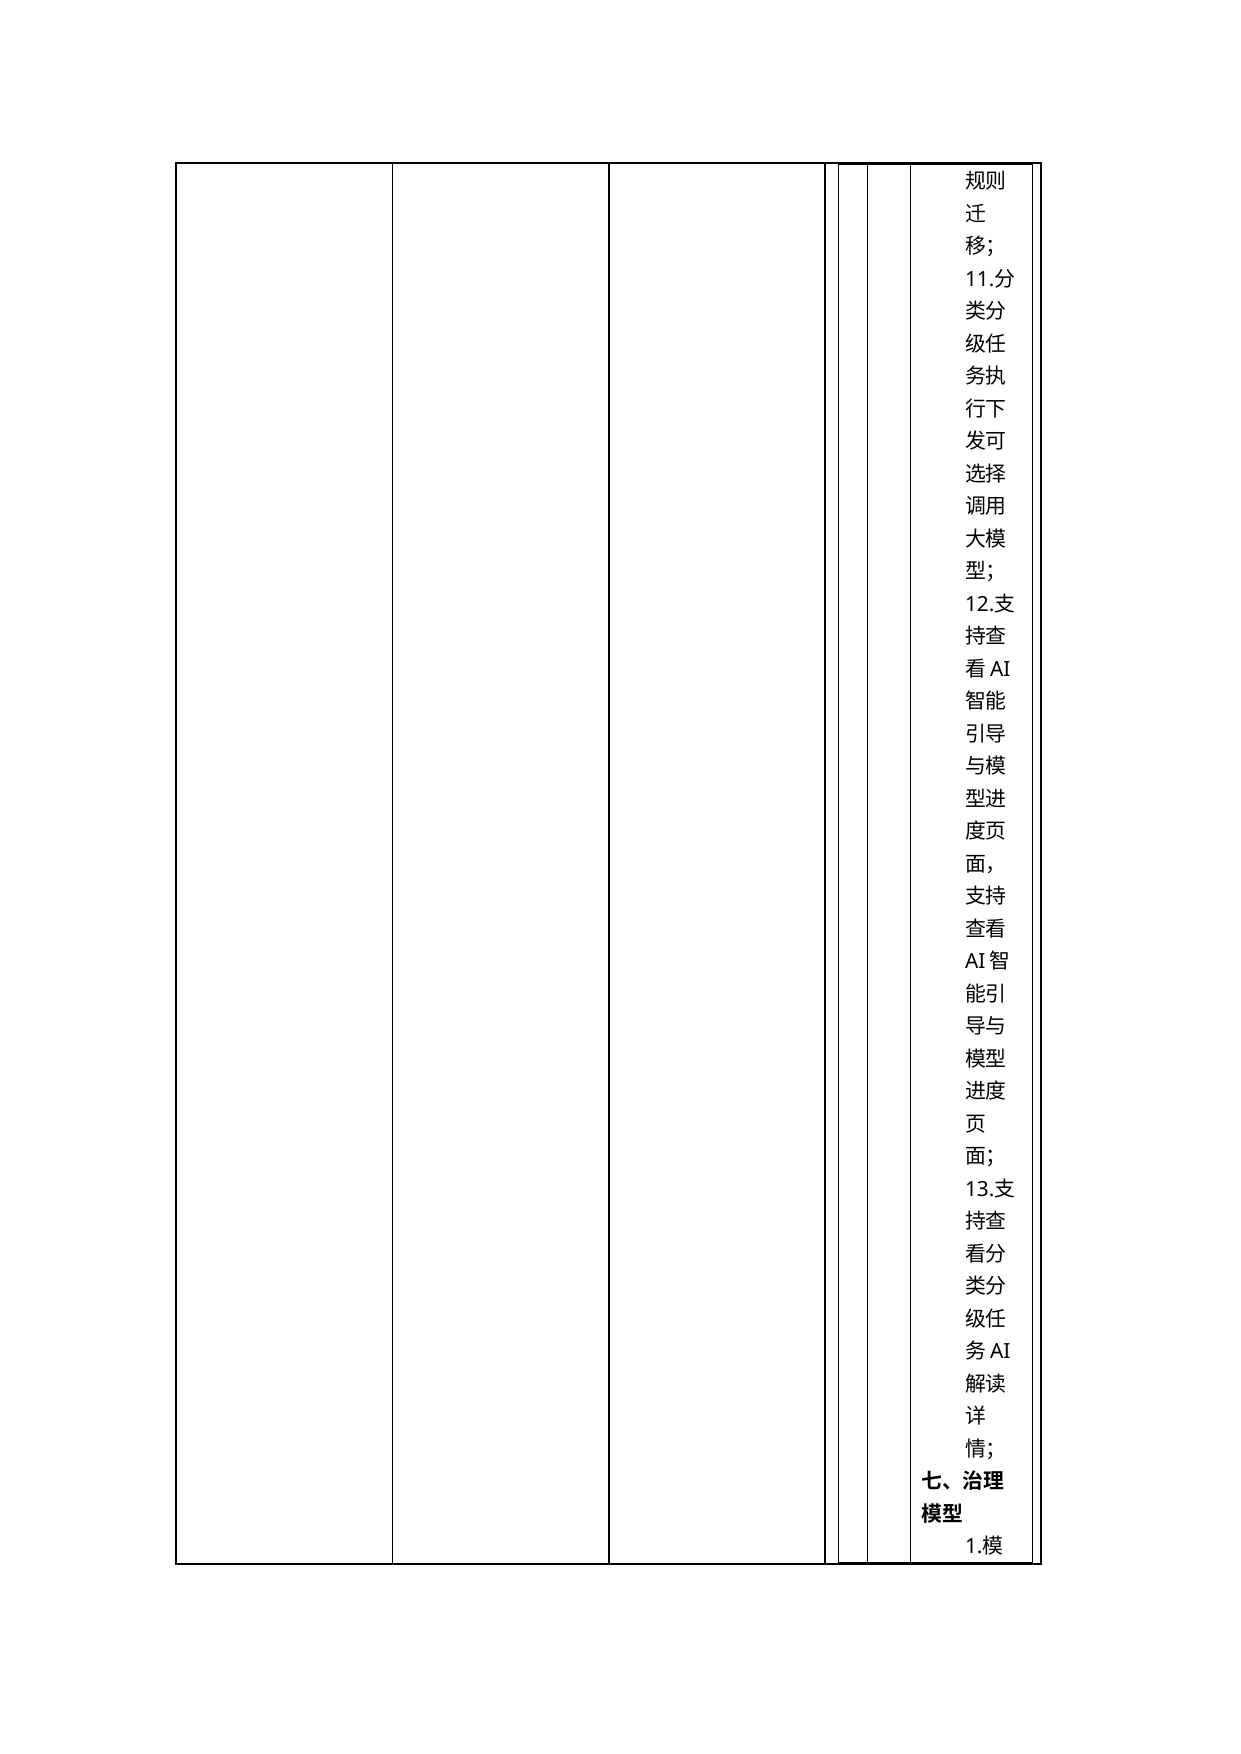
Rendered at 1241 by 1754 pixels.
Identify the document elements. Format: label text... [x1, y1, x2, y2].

table_cell [610, 164, 824, 1563]
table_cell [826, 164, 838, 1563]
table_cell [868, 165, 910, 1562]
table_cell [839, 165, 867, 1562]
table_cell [911, 165, 1032, 1562]
table_cell 1 [393, 164, 608, 1563]
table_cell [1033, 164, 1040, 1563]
table_cell [177, 164, 392, 1563]
